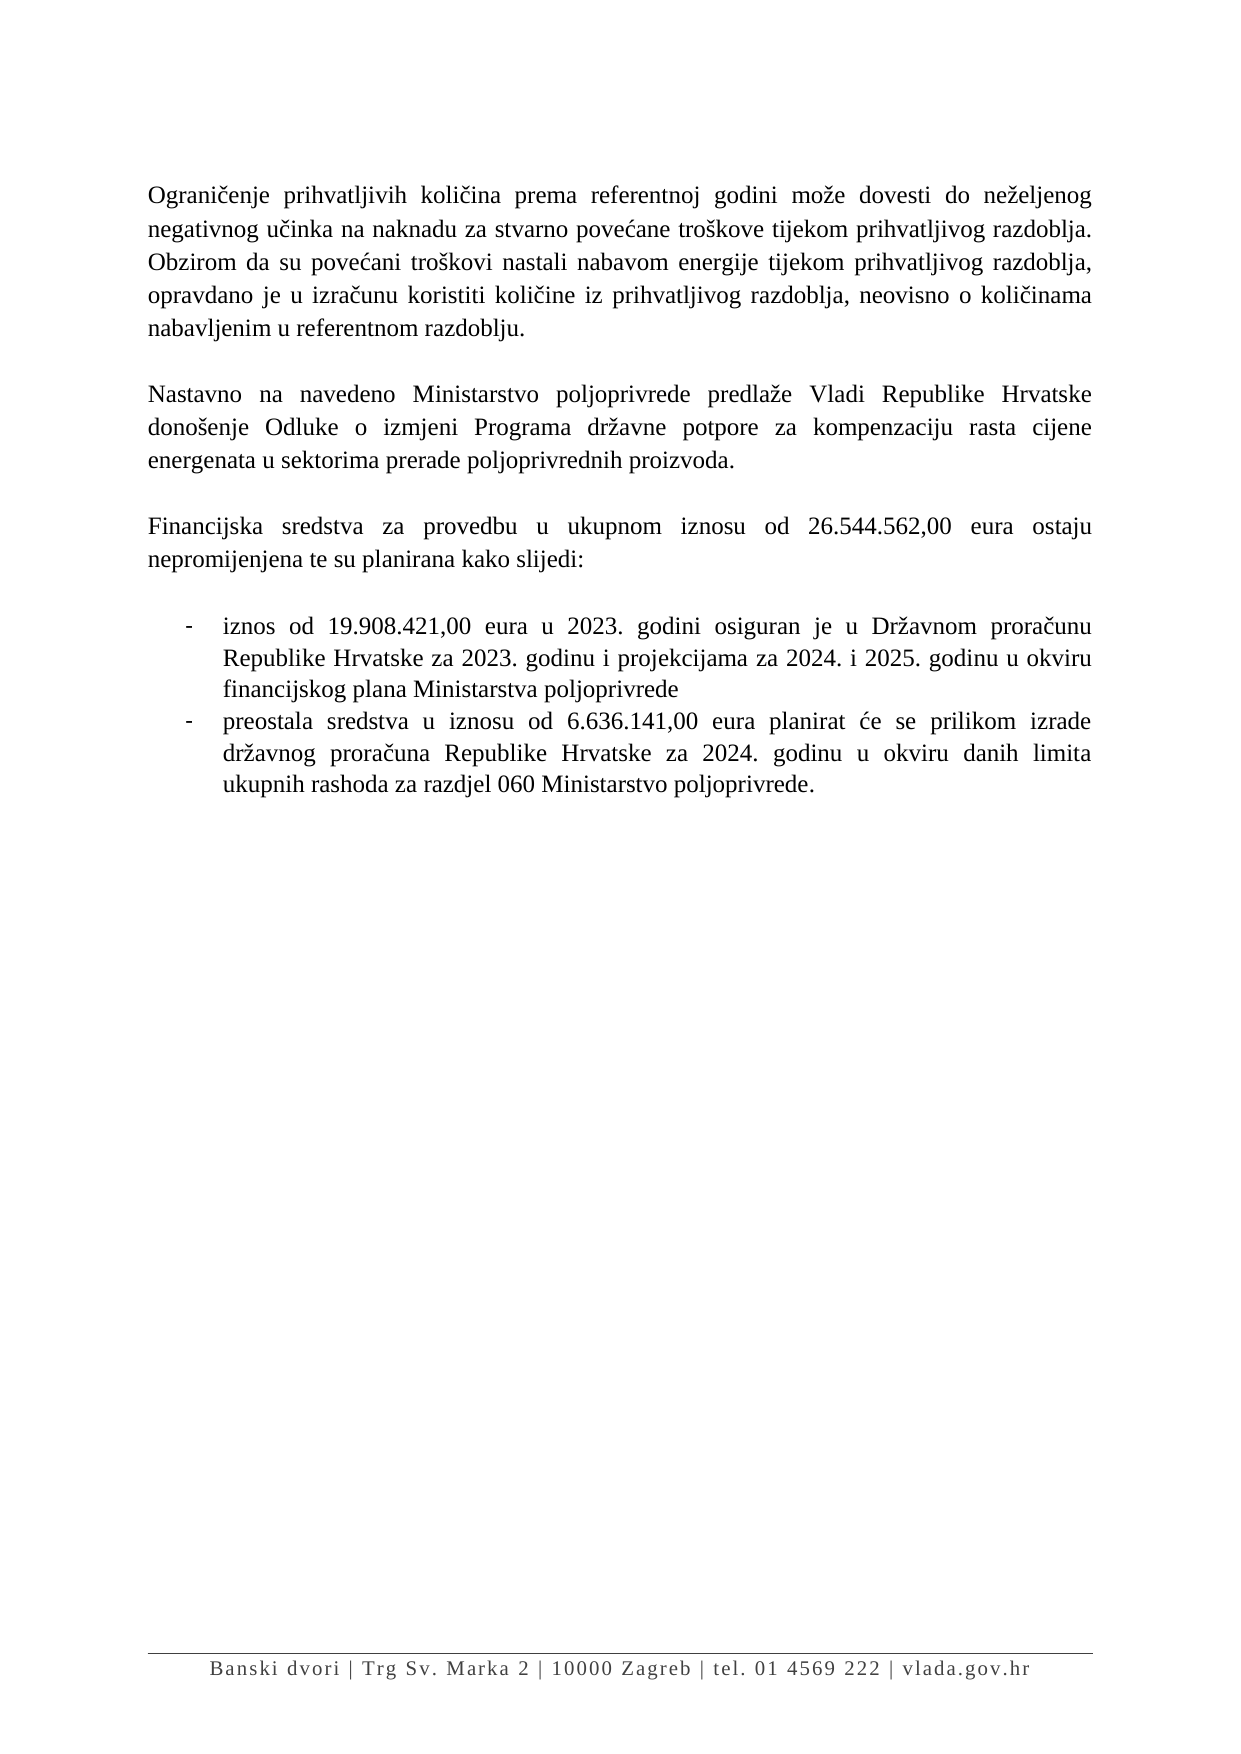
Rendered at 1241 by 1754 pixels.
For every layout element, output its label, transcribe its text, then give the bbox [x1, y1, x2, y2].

list preostala sredstva u iznosu od 6.636.141,00 eura planirat će se prilikom izrade državnog proračuna Republike Hrvatske za 2024. godinu u okviru danih limita ukupnih rashoda za razdjel 060 Ministarstvo poljoprivrede. [185, 705, 1093, 797]
text Nastavno na navedeno Ministarstvo poljoprivrede predlaže Vladi Republike Hrvatske donošenje Odluke o izmjeni Programa državne potpore za kompenzaciju rasta cijene energenata u sektorima prerade poljoprivrednih proizvoda. [148, 379, 1093, 473]
list iznos od 19.908.421,00 eura u 2023. godini osiguran je u Državnom proračunu Republike Hrvatske za 2023. godinu i projekcijama za 2024. i 2025. godinu u okviru financijskog plana Ministarstva poljoprivrede [185, 610, 1093, 702]
text Financijska sredstva za provedbu u ukupnom iznosu od 26.544.562,00 eura ostaju nepromijenjena te su planirana kako slijedi: [148, 511, 1093, 573]
text Ograničenje prihvatljivih količina prema referentnoj godini može dovesti do neželjenog negativnog učinka na naknadu za stvarno povećane troškove tijekom prihvatljivog razdoblja. Obzirom da su povećani troškovi nastali nabavom energije tijekom prihvatljivog razdoblja, opravdano je u izračunu koristiti količine iz prihvatljivog razdoblja, neovisno o količinama nabavljenim u referentnom razdoblju. [148, 181, 1093, 341]
